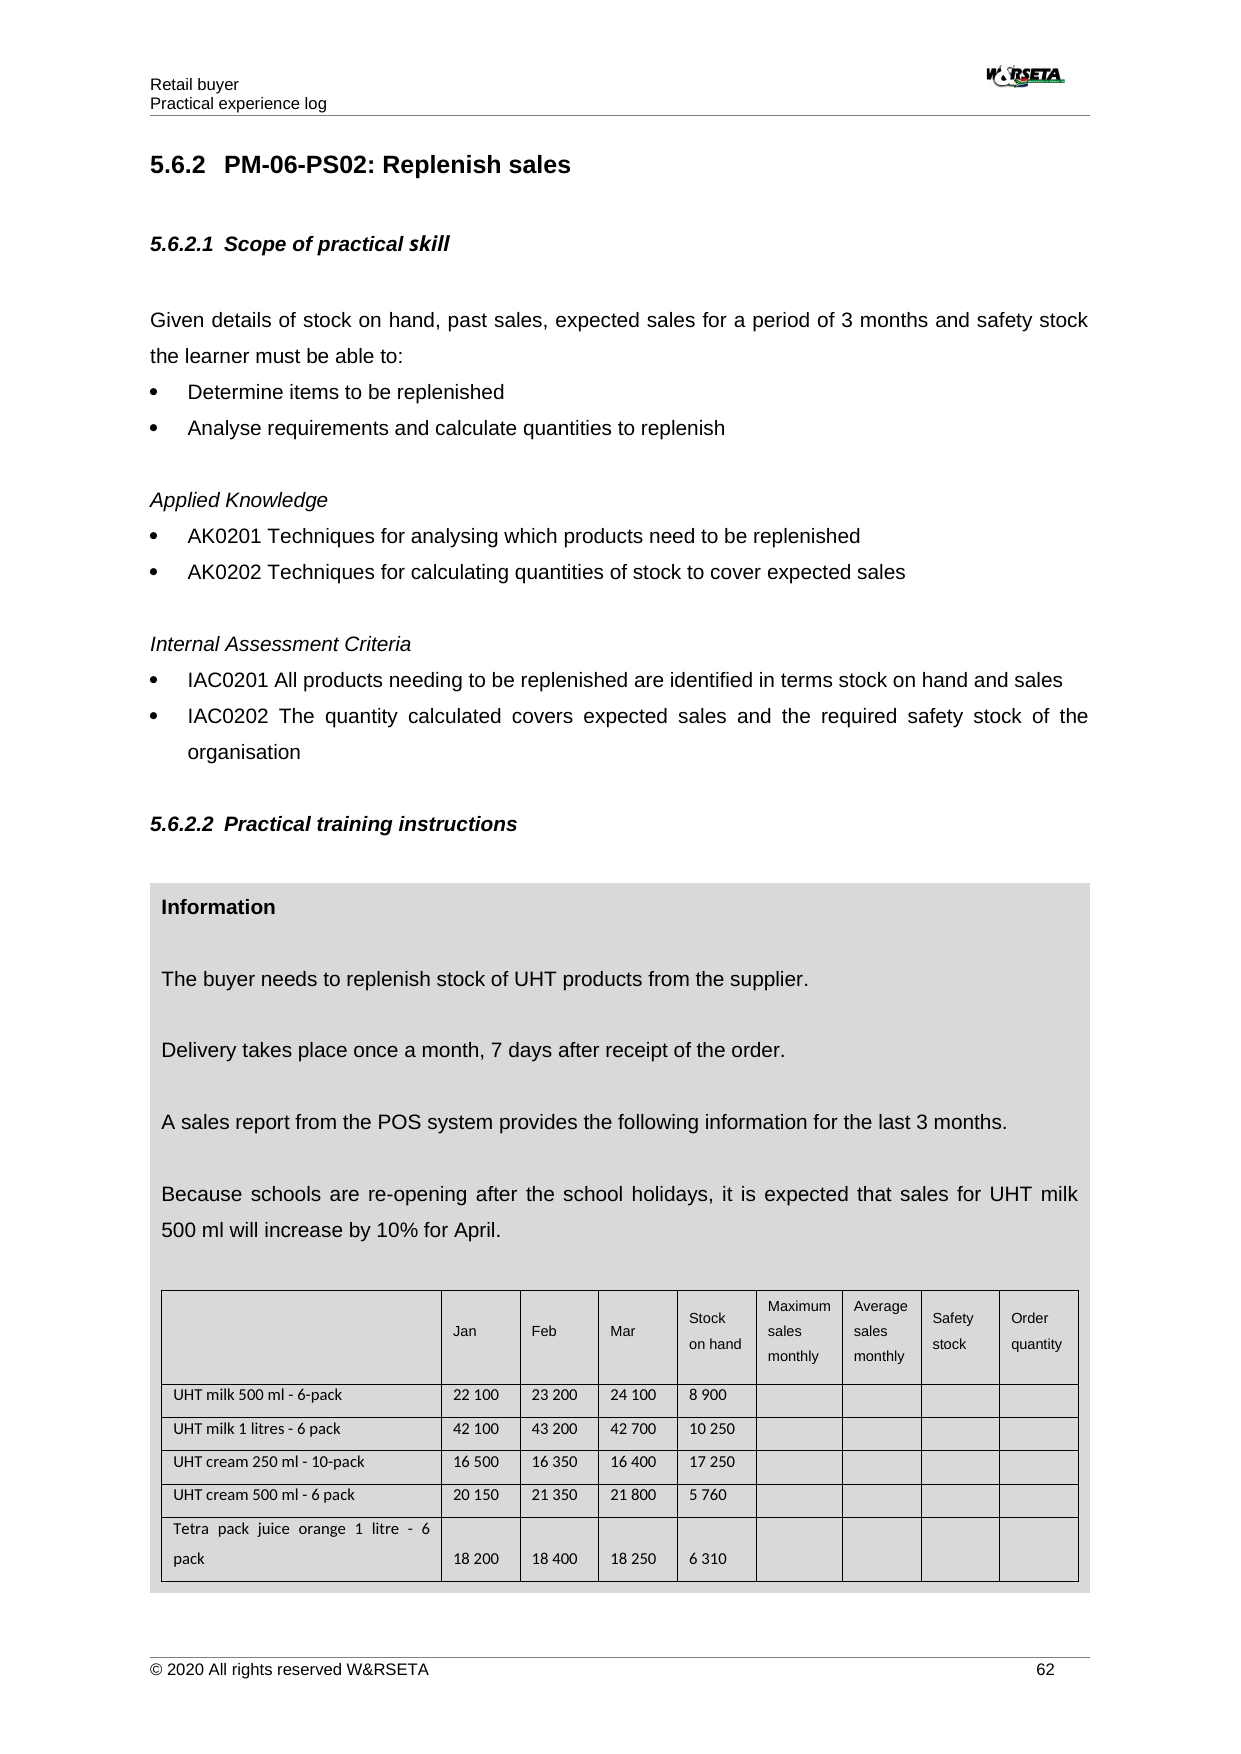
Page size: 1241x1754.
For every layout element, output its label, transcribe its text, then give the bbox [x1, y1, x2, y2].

text Given details of stock on hand, past sales, expected sales for a period of 3 months and safety stock the learner must be able to: [150, 308, 1090, 367]
text Applied Knowledge [150, 487, 1090, 511]
list Analyse requirements and calculate quantities to replenish [150, 416, 1090, 439]
list AK0201 Techniques for analysing which products need to be replenished [150, 523, 1090, 547]
subtitle 5.6.2 PM-06-PS02: Replenish sales [150, 150, 1090, 179]
subtitle 5.6.2.2 Practical training instructions [150, 811, 1090, 835]
text Internal Assessment Criteria [150, 631, 1090, 655]
picture [986, 65, 1065, 88]
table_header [150, 883, 1090, 1593]
list Determine items to be replenished [150, 379, 1090, 403]
list IAC0202 The quantity calculated covers expected sales and the required safety stock of the organisation [150, 703, 1090, 763]
subtitle 5.6.2.1 Scope of practical skill [150, 229, 1090, 257]
list IAC0201 All products needing to be replenished are identified in terms stock on hand and sales [150, 667, 1090, 691]
list AK0202 Techniques for calculating quantities of stock to cover expected sales [150, 559, 1090, 583]
